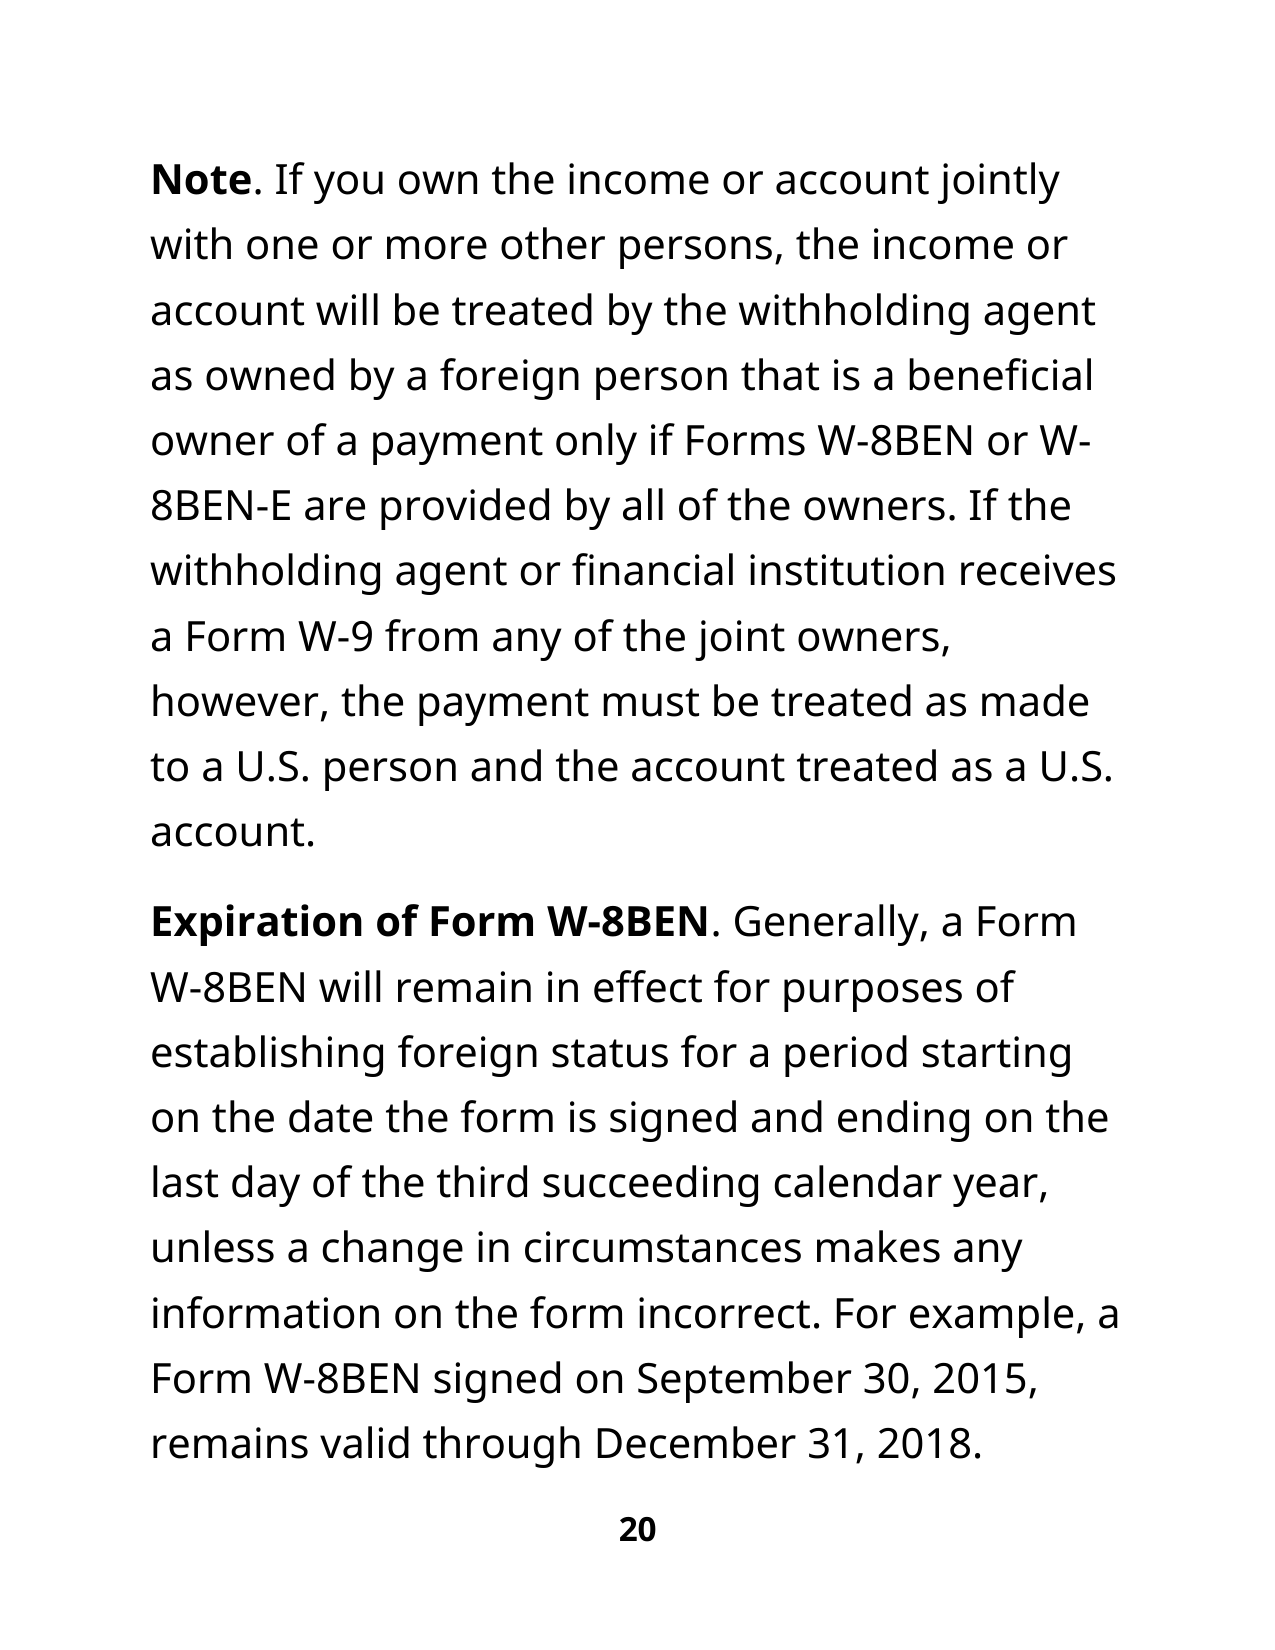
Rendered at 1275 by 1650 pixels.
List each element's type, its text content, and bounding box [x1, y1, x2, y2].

text Expiration of Form W-8BEN. Generally, a Form W-8BEN will remain in effect for purposes of establishing foreign status for a period starting on the date the form is signed and ending on the last day of the third succeeding calendar year, unless a change in circumstances makes any information on the form incorrect. For example, a Form W-8BEN signed on September 30, 2015, remains valid through December 31, 2018. [150, 892, 1125, 1471]
text Note. If you own the income or account jointly with one or more other persons, the income or account will be treated by the withholding agent as owned by a foreign person that is a beneficial owner of a payment only if Forms W-8BEN or W-8BEN-E are provided by all of the owners. If the withholding agent or financial institution receives a Form W-9 from any of the joint owners, however, the payment must be treated as made to a U.S. person and the account treated as a U.S. account. [150, 150, 1125, 859]
